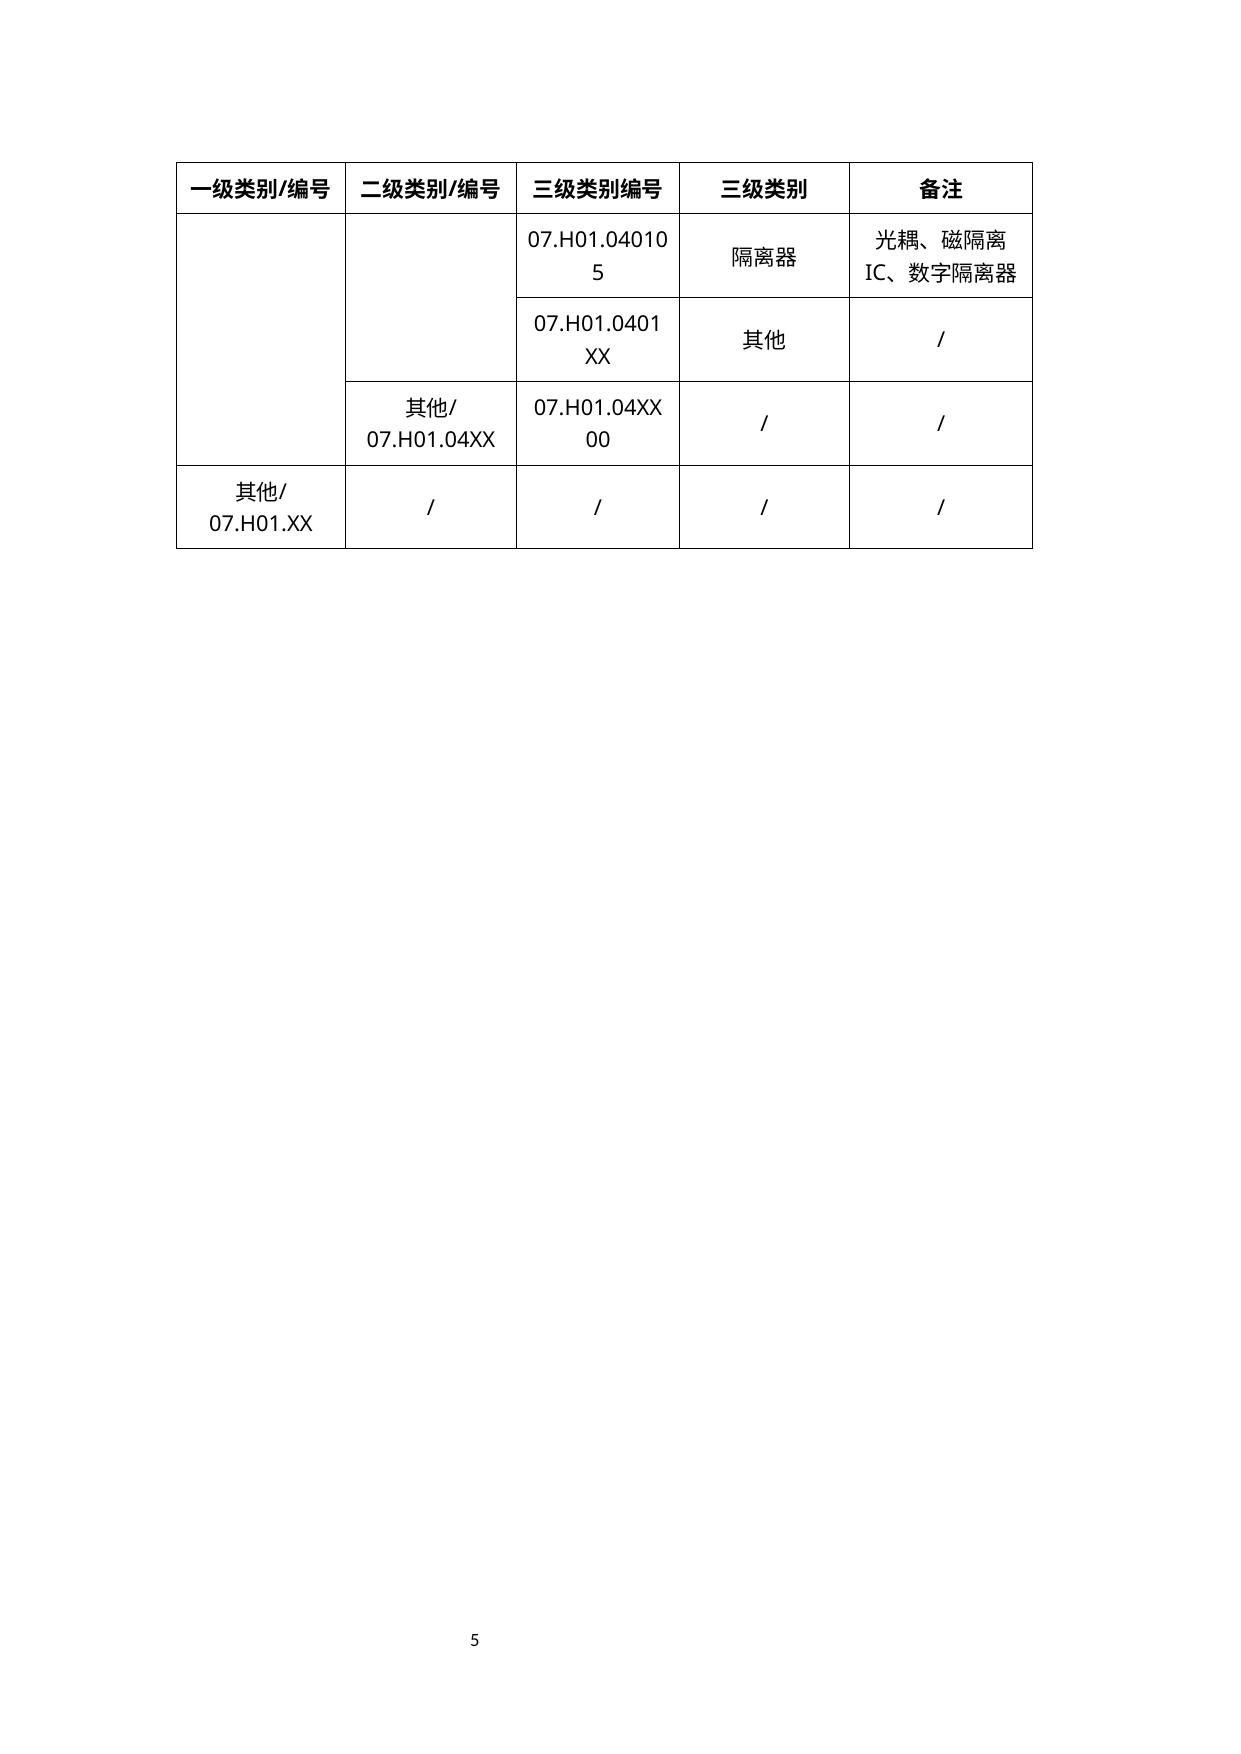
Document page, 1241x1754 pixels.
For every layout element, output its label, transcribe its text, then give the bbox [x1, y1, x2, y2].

table_cell 隔离器 [680, 214, 849, 297]
table_header 备注 [850, 163, 1032, 213]
table_cell 07.H01.04XX00 [517, 382, 679, 464]
table_cell 其他 [680, 298, 849, 381]
table_header 三级类别编号 [517, 163, 679, 213]
table_cell 其他/07.H01.XX [177, 466, 345, 548]
table_header 三级类别 [680, 163, 849, 213]
table_header 二级类别/编号 [346, 163, 516, 213]
table_cell / [680, 382, 849, 464]
table_cell 其他/07.H01.04XX [346, 382, 516, 464]
table_cell / [346, 466, 516, 548]
table_cell / [850, 466, 1032, 548]
table_cell / [680, 466, 849, 548]
table_cell / [850, 382, 1032, 464]
table_cell 07.H01.040105 [517, 214, 679, 297]
table_cell / [517, 466, 679, 548]
table_header 一级类别/编号 [177, 163, 345, 213]
table_cell / [850, 298, 1032, 381]
table_cell 07.H01.0401XX [517, 298, 679, 381]
table_cell 光耦、磁隔离IC、数字隔离器 [850, 214, 1032, 297]
